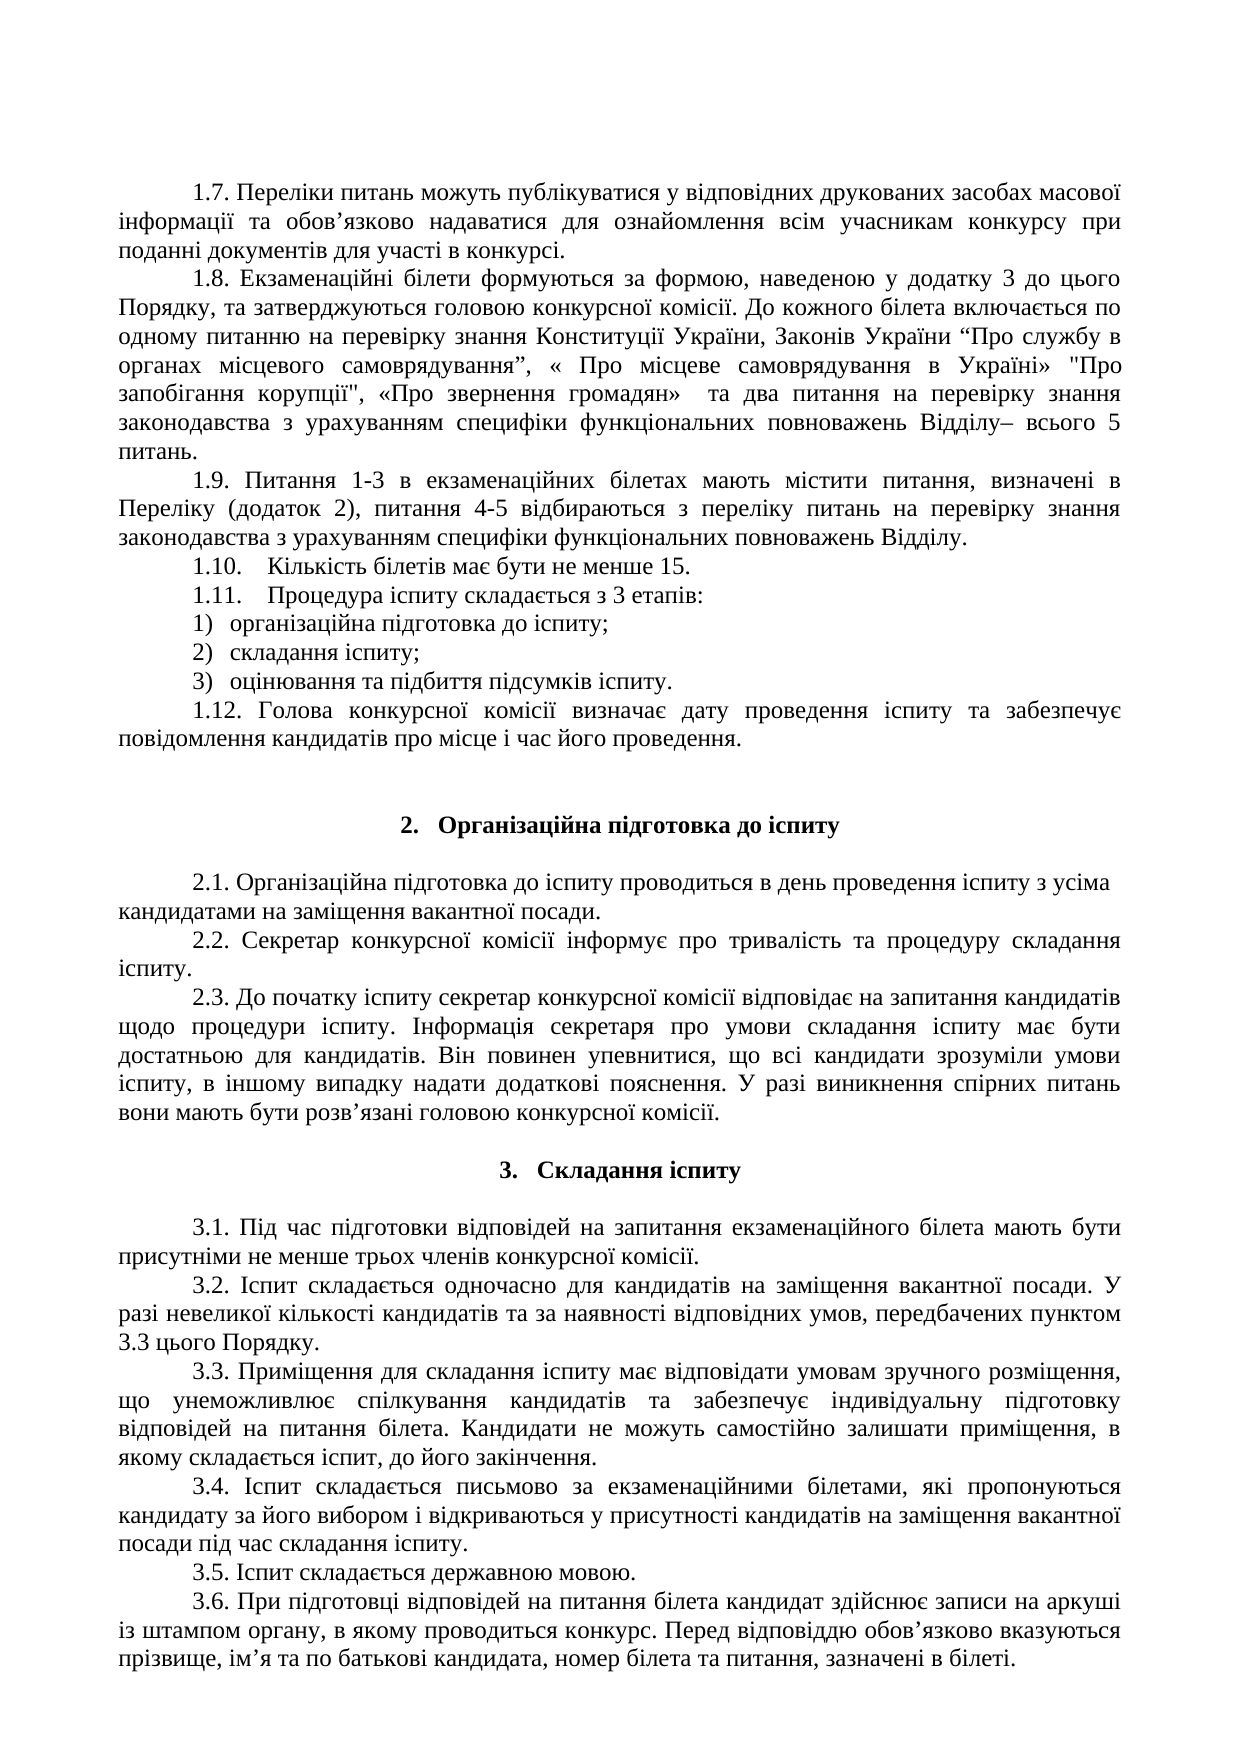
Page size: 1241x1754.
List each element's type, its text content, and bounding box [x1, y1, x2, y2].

text 3.6. При підготовці відповідей на питання білета кандидат здійснює записи на аркуші із штампом органу, в якому проводиться конкурс. Перед відповіддю обов’язково вказуються прізвище, ім’я та по батькові кандидата, номер білета та питання, зазначені в білеті. [118, 1586, 1122, 1672]
list організаційна підготовка до іспиту; [192, 608, 1122, 637]
list Організаційна підготовка до іспиту [118, 810, 1122, 838]
text 3.4. Іспит складається письмово за екзаменаційними білетами, які пропонуються кандидату за його вибором і відкриваються у присутності кандидатів на заміщення вакантної посади під час складання іспиту. [118, 1471, 1122, 1557]
text 3.2. Іспит складається одночасно для кандидатів на заміщення вакантної посади. У разі невеликої кількості кандидатів та за наявності відповідних умов, передбачених пунктом 3.3 цього Порядку. [118, 1270, 1122, 1356]
text 1.12. Голова конкурсної комісії визначає дату проведення іспиту та забезпечує повідомлення кандидатів про місце і час його проведення. [118, 695, 1122, 752]
list Процедура іспиту складається з 3 етапів: [192, 580, 1122, 608]
text 1.9. Питання 1-3 в екзаменаційних білетах мають містити питання, визначені в Переліку (додаток 2), питання 4-5 відбираються з переліку питань на перевірку знання законодавства з урахуванням специфіки функціональних повноважень Відділу. [118, 465, 1122, 551]
text 2.1. Організаційна підготовка до іспиту проводиться в день проведення іспиту з усіма кандидатами на заміщення вакантної посади. [118, 867, 1122, 925]
list Складання іспиту [118, 1155, 1122, 1183]
text 2.3. До початку іспиту секретар конкурсної комісії відповідає на запитання кандидатів щодо процедури іспиту. Інформація секретаря про умови складання іспиту має бути достатньою для кандидатів. Він повинен упевнитися, що всі кандидати зрозуміли умови іспиту, в іншому випадку надати додаткові пояснення. У разі виникнення спірних питань вони мають бути розв’язані головою конкурсної комісії. [118, 982, 1122, 1126]
text 3.3. Приміщення для складання іспиту має відповідати умовам зручного розміщення, що унеможливлює спілкування кандидатів та забезпечує індивідуальну підготовку відповідей на питання білета. Кандидати не можуть самостійно залишати приміщення, в якому складається іспит, до його закінчення. [118, 1356, 1122, 1471]
list оцінювання та підбиття підсумків іспиту. [192, 666, 1122, 695]
list Кількість білетів має бути не менше 15. [192, 551, 1122, 580]
text 2.2. Секретар конкурсної комісії інформує про тривалість та процедуру складання іспиту. [118, 925, 1122, 982]
text 1.8. Екзаменаційні білети формуються за формою, наведеною у додатку 3 до цього Порядку, та затверджуються головою конкурсної комісії. До кожного білета включається по одному питанню на перевірку знання Конституції України, Законів України “Про службу в органах місцевого самоврядування”, « Про місцеве самоврядування в Україні» "Про запобігання корупції", «Про звернення громадян» та два питання на перевірку знання законодавства з урахуванням специфіки функціональних повноважень Відділу– всього 5 питань. [118, 263, 1122, 465]
text 3.1. Під час підготовки відповідей на запитання екзаменаційного білета мають бути присутніми не менше трьох членів конкурсної комісії. [118, 1212, 1122, 1270]
list складання іспиту; [192, 637, 1122, 666]
text 3.5. Іспит складається державною мовою. [118, 1557, 1122, 1586]
text 1.7. Переліки питань можуть публікуватися у відповідних друкованих засобах масової інформації та обов’язково надаватися для ознайомлення всім учасникам конкурсу при поданні документів для участі в конкурсі. [118, 177, 1122, 263]
